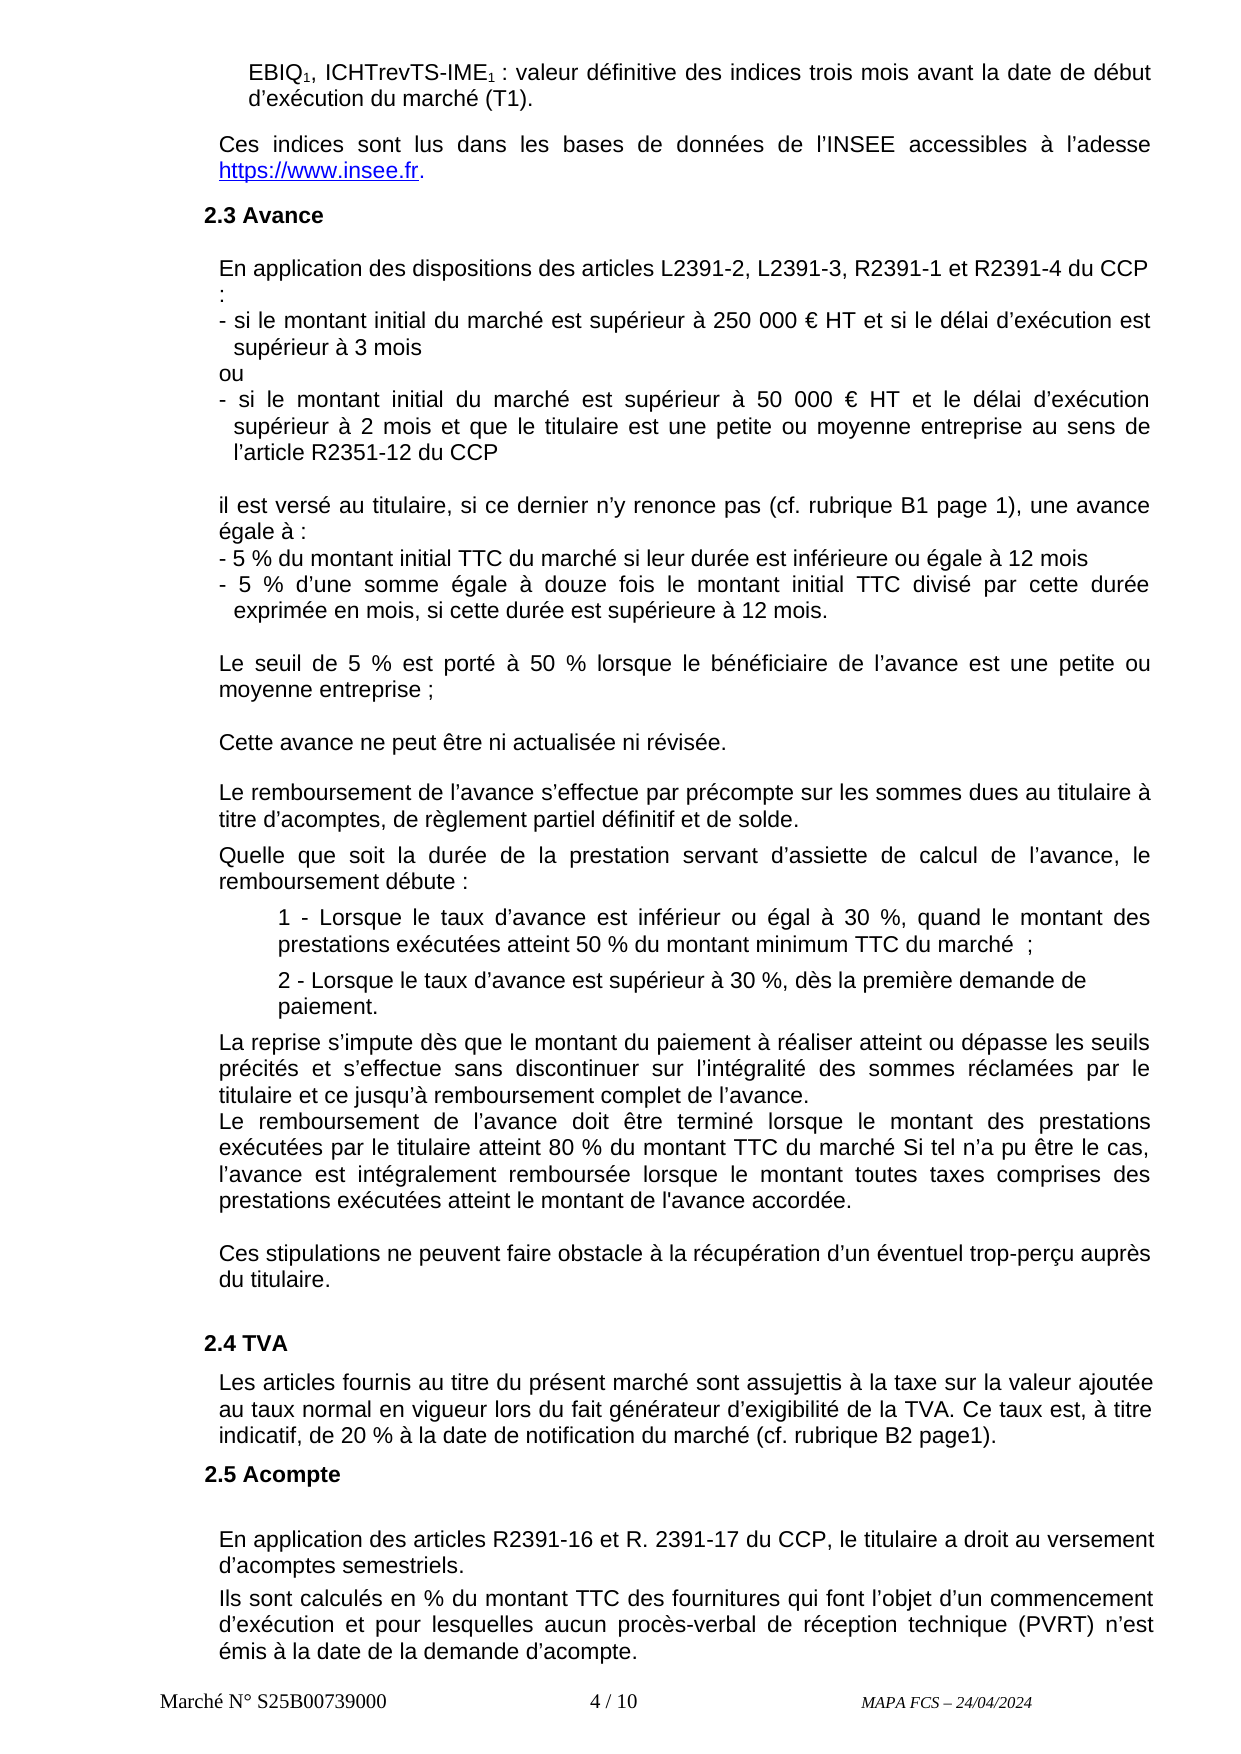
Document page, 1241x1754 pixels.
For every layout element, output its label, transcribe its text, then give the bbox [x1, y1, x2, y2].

text EBIQ1, ICHTrevTS-IME1 : valeur définitive des indices trois mois avant la date de début d’exécution du marché (T1). [248, 59, 1152, 112]
text Le remboursement de l’avance s’effectue par précompte sur les sommes dues au titulaire à titre d’acomptes, de règlement partiel définitif et de solde. [218, 779, 1152, 832]
text 2.5 Acompte [204, 1461, 1154, 1487]
text 2.4 TVA [204, 1330, 1154, 1357]
text 2 - Lorsque le taux d’avance est supérieur à 30 %, dès la première demande de paiement. [233, 967, 1152, 1019]
text Cette avance ne peut être ni actualisée ni révisée. [218, 729, 1152, 755]
text Quelle que soit la durée de la prestation servant d’assiette de calcul de l’avance, le remboursement débute : [218, 842, 1152, 894]
list - si le montant initial du marché est supérieur à 50 000 € HT et le délai d’exécution supérieur à 2 mois et que le titulaire est une petite ou moyenne entreprise au sens de l’article R2351-12 du CCP [218, 386, 1152, 466]
list - 5 % d’une somme égale à douze fois le montant initial TTC divisé par cette durée exprimée en mois, si cette durée est supérieure à 12 mois. [218, 571, 1152, 624]
list ou [218, 360, 1152, 386]
text 2.3 Avance [204, 202, 1154, 228]
subtitle Les articles fournis au titre du présent marché sont assujettis à la taxe sur la valeur ajoutée au taux normal en vigueur lors du fait générateur d’exigibilité de taux est, à titre indicatif, de 20 % à la date de notification du marché (cf. rubrique B2 page1). [218, 1369, 1154, 1448]
text Ces stipulations ne peuvent faire obstacle à la récupération d’un éventuel trop-perçu auprès du titulaire. [218, 1240, 1152, 1292]
text Le remboursement de l’avance doit être terminé lorsque le montant des prestations exécutées par le titulaire atteint 80 % du montant TTC du marché Si tel n’a pu être le cas, l’avance est intégralement remboursée lorsque le montant toutes taxes comprises des prestations exécutées atteint le montant de l'avance accordée. [218, 1108, 1152, 1213]
text En application des articles R2391-16 et R. 2391-17 du CCP, le titulaire a droit au versement d’acomptes semestriels. [218, 1526, 1154, 1579]
list il est versé au titulaire, si ce dernier n’y renonce pas (cf. rubrique B1 page 1), une avance égale à : [218, 492, 1152, 544]
text Ils sont calculés en % du montant TTC des fournitures qui font l’objet d’un commencement d’exécution et pour lesquelles aucun procès-verbal de réception technique (PVRT) n’est émis à la date de la demande d’acompte. [218, 1585, 1154, 1664]
text La reprise s’impute dès que le montant du paiement à réaliser atteint ou dépasse les seuils précités et s’effectue sans discontinuer sur l’intégralité des sommes réclamées par le titulaire et ce jusqu’à remboursement complet de l’avance. [218, 1029, 1152, 1108]
text 1 - Lorsque le taux d’avance est inférieur ou égal à 30 %, quand le montant des prestations exécutées atteint 50 % du montant minimum TTC du marché ; [218, 904, 1152, 957]
list - si le montant initial du marché est supérieur à 250 000 € HT et si le délai d’exécution est supérieur à 3 mois [218, 307, 1152, 360]
text Ces indices sont lus dans les bases de données de l’INSEE accessibles à l’adesse https://www.insee.fr. [218, 131, 1152, 183]
text Le seuil de 5 % est porté à 50 % lorsque le bénéficiaire de l’avance est une petite ou moyenne entreprise ; [218, 650, 1152, 703]
text En application des dispositions des articles L2391-2, L2391-3, R2391-1 et R2391-4 du CCP : [218, 255, 1152, 307]
list - 5 % du montant initial TTC du marché si leur durée est inférieure ou égale à 12 mois [218, 544, 1152, 571]
